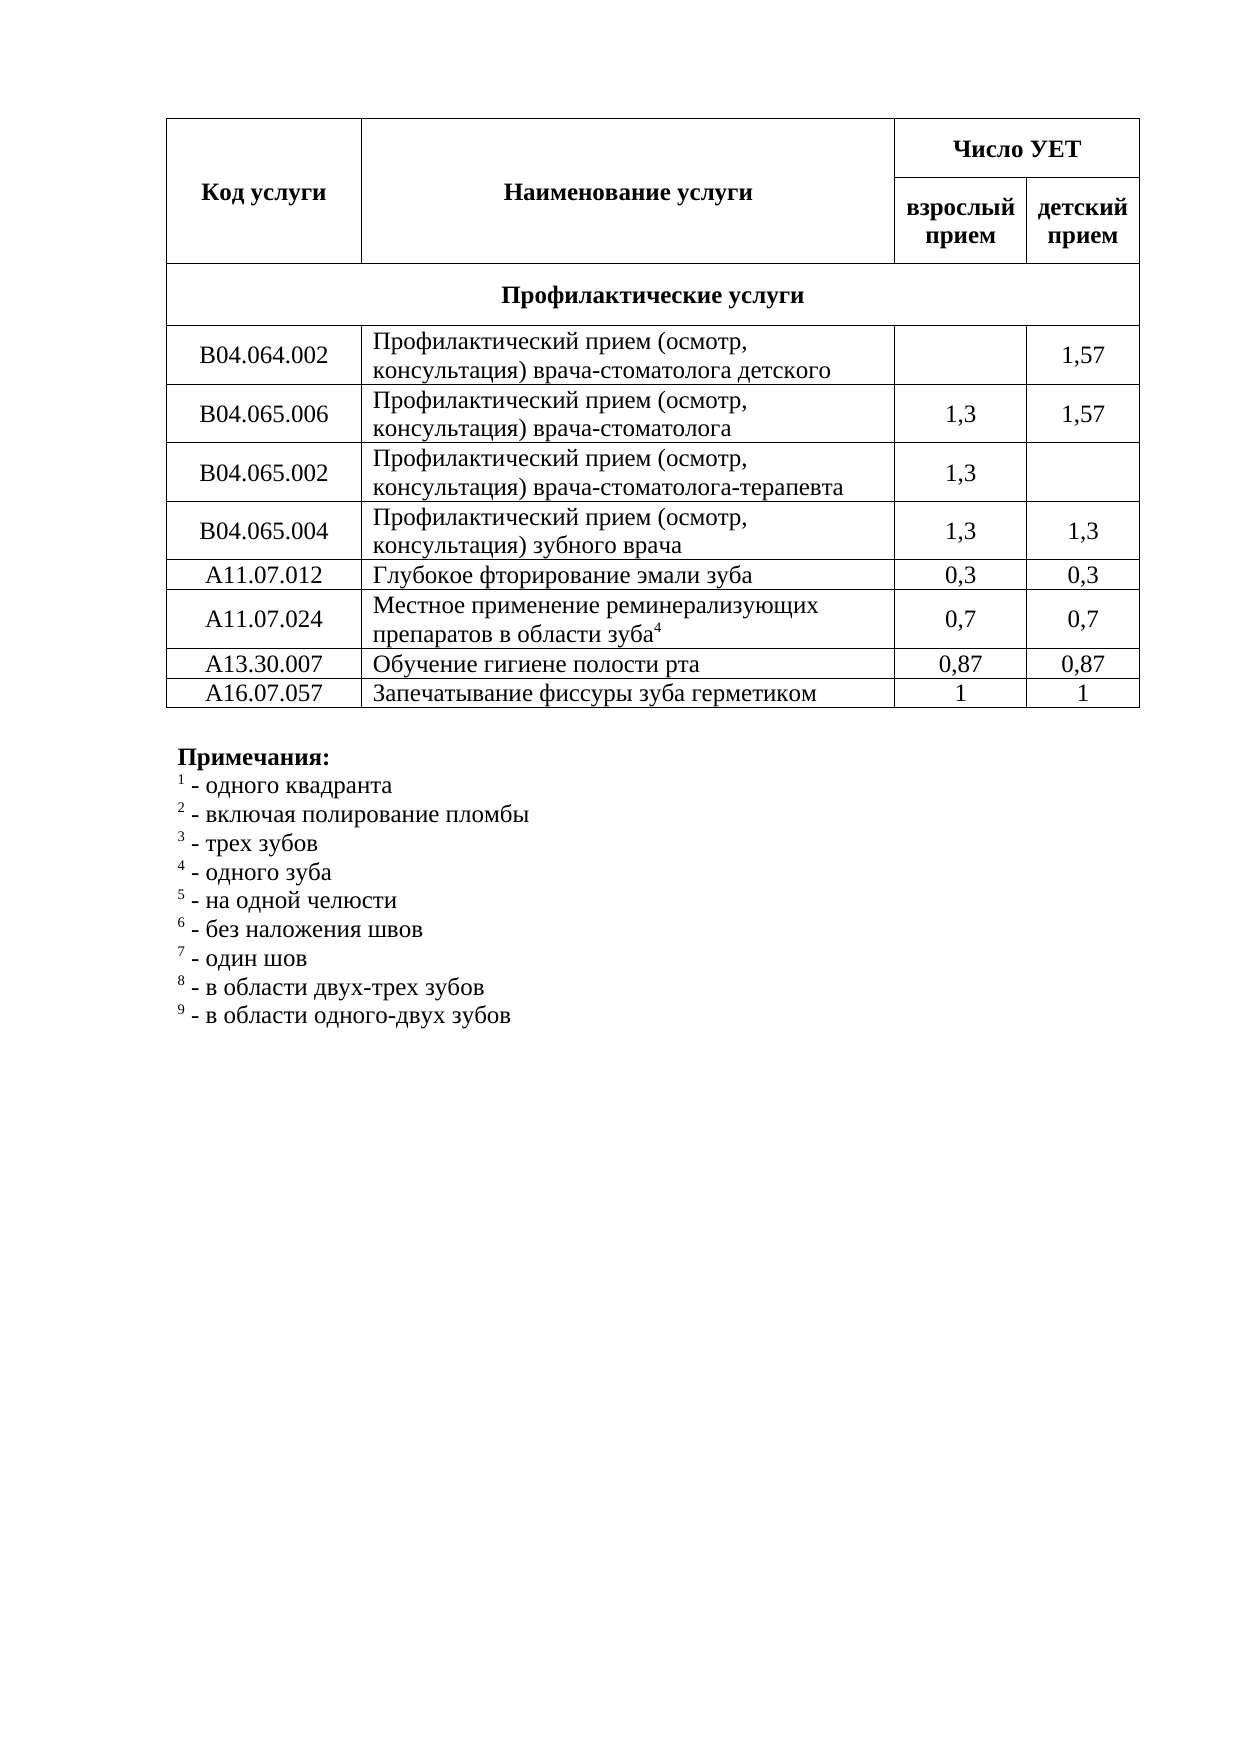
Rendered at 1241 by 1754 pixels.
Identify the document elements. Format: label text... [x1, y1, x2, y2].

table_header Число УЕТ [895, 119, 1139, 177]
table_cell Профилактический прием (осмотр, консультация) врача-стоматолога детского [362, 326, 894, 384]
text 1 - одного квадранта [177, 771, 1152, 799]
table_cell [895, 326, 1026, 384]
text 2 - включая полирование пломбы [177, 799, 1152, 828]
table_cell 1,57 [1027, 326, 1139, 384]
table_cell Профилактические услуги [167, 264, 1139, 325]
table_cell 0,87 [1027, 649, 1139, 677]
table_cell Профилактический прием (осмотр, консультация) врача-стоматолога [362, 385, 894, 442]
text 4 - одного зуба [177, 857, 1152, 886]
table_cell [1027, 443, 1139, 501]
table_cell 1 [895, 679, 1026, 707]
table_cell 1,57 [1027, 385, 1139, 442]
table_cell Профилактический прием (осмотр, консультация) зубного врача [362, 502, 894, 559]
table_cell B04.065.006 [167, 385, 361, 442]
table_cell 0,87 [895, 649, 1026, 677]
table_cell 0,3 [895, 560, 1026, 589]
table_header Код услуги [167, 119, 361, 263]
table_cell B04.065.002 [167, 443, 361, 501]
text 3 - трех зубов [177, 828, 1152, 857]
table_cell 1,3 [895, 385, 1026, 442]
table_cell А16.07.057 [167, 679, 361, 707]
table_cell Профилактический прием (осмотр, консультация) врача-стоматолога-терапевта [362, 443, 894, 501]
table_cell Глубокое фторирование эмали зуба [362, 560, 894, 589]
table_cell B04.065.004 [167, 502, 361, 559]
table_cell A11.07.012 [167, 560, 361, 589]
table_cell Запечатывание фиссуры зуба герметиком [362, 679, 894, 707]
table_cell 1,3 [895, 502, 1026, 559]
table_cell 1,3 [895, 443, 1026, 501]
table_cell A11.07.024 [167, 590, 361, 648]
table_cell 1 [1027, 679, 1139, 707]
table_cell 1,3 [1027, 502, 1139, 559]
table_cell взрослый прием [895, 178, 1026, 263]
table_cell 0,7 [1027, 590, 1139, 648]
table_cell 0,3 [1027, 560, 1139, 589]
text 8 - в области двух-трех зубов [177, 972, 1152, 1001]
table_cell 0,7 [895, 590, 1026, 648]
text 9 - в области одного-двух зубов [177, 1001, 1152, 1029]
table_cell Местное применение реминерализующих препаратов в области зуба4 [362, 590, 894, 648]
table_header Наименование услуги [362, 119, 894, 263]
table_cell детский прием [1027, 178, 1139, 263]
table_cell Обучение гигиене полости рта [362, 649, 894, 677]
text Примечания: [177, 742, 1152, 771]
text 7 - один шов [177, 943, 1152, 972]
text 6 - без наложения швов [177, 914, 1152, 943]
text 5 - на одной челюсти [177, 886, 1152, 914]
table_cell A13.30.007 [167, 649, 361, 677]
table_cell B04.064.002 [167, 326, 361, 384]
